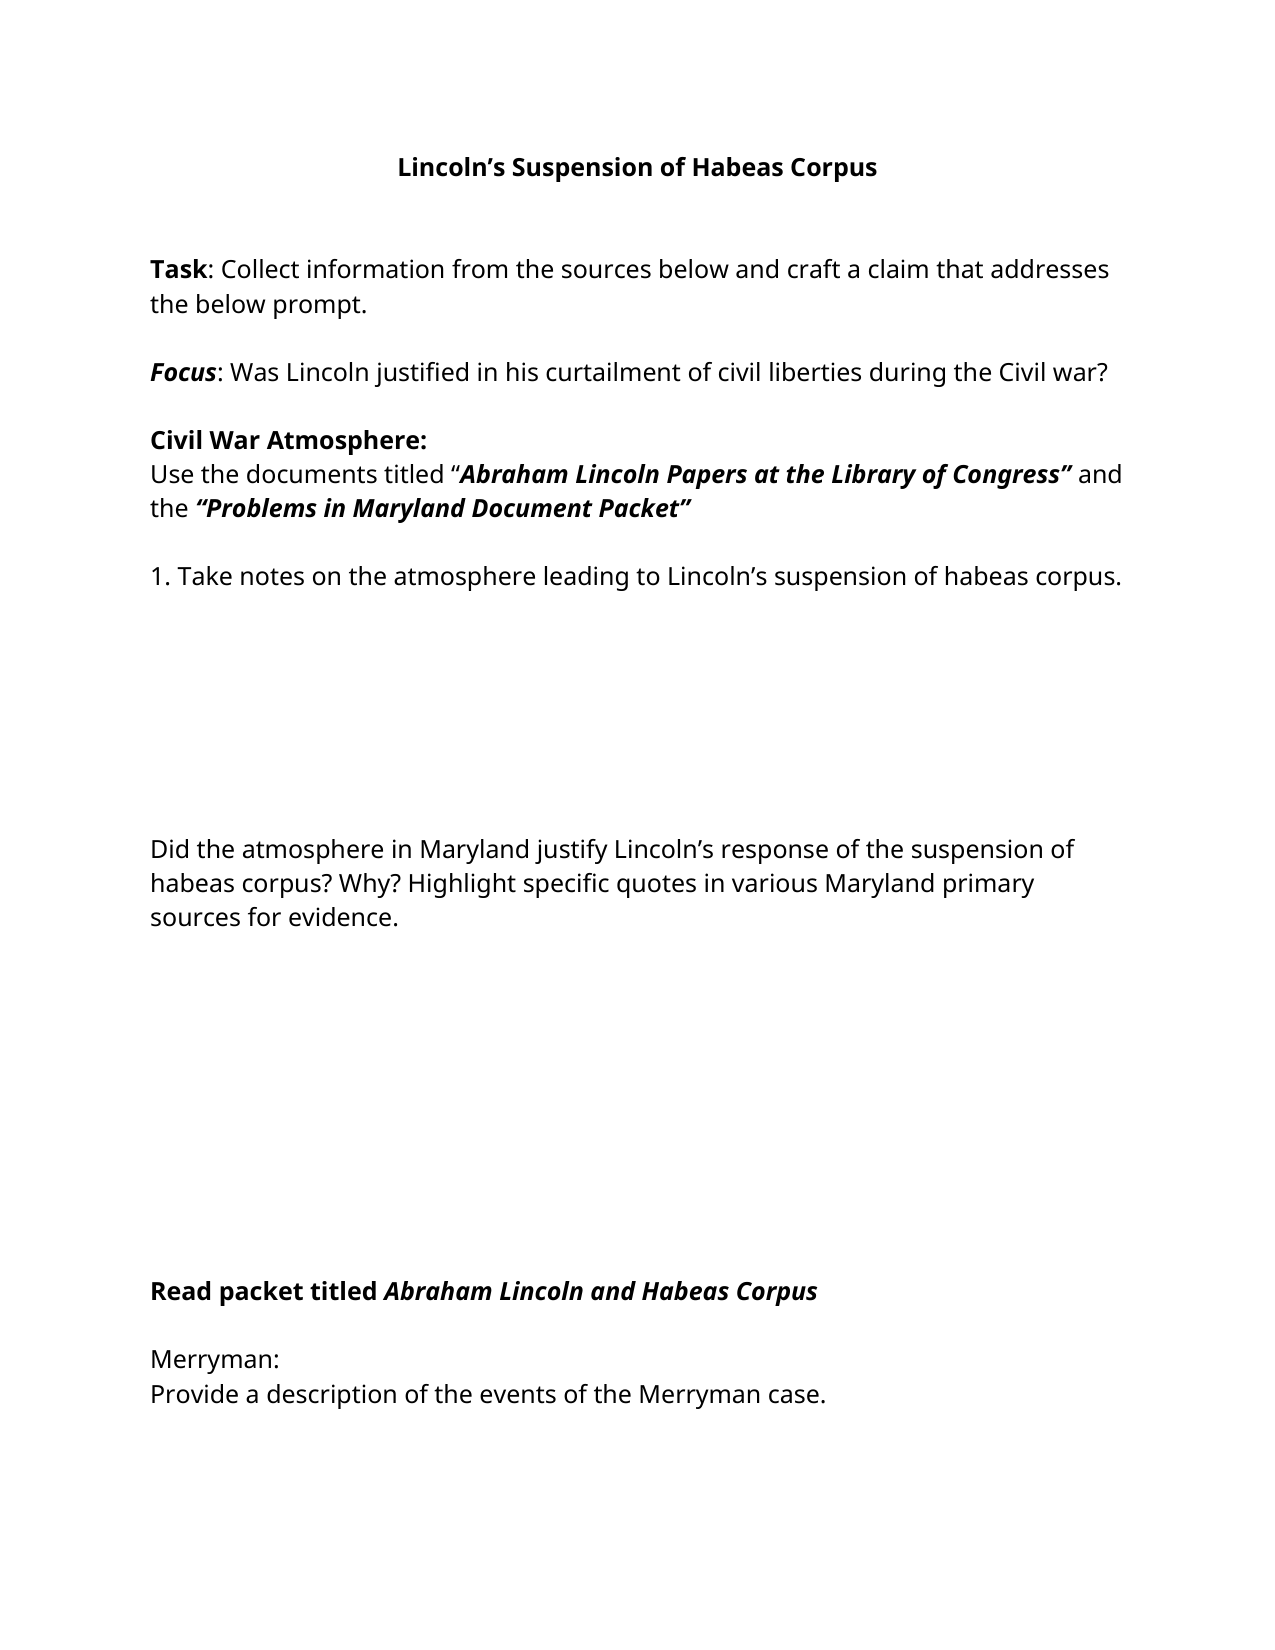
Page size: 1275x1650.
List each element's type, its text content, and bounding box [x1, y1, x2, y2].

text Provide a description of the events of the Merryman case. [150, 1376, 1125, 1410]
text Read packet titled Abraham Lincoln and Habeas Corpus [150, 1274, 1125, 1308]
text Task: Collect information from the sources below and craft a claim that addresses the below prompt. [150, 252, 1125, 320]
text Focus: Was Lincoln justified in his curtailment of civil liberties during the Civil war? [150, 354, 1125, 388]
text Civil War Atmosphere: [150, 422, 1125, 457]
text Did the atmosphere in Maryland justify Lincoln’s response of the suspension of habeas corpus? Why? Highlight specific quotes in various Maryland primary sources for evidence. [150, 831, 1125, 933]
text Lincoln’s Suspension of Habeas Corpus [150, 150, 1125, 184]
text 1. Take notes on the atmosphere leading to Lincoln’s suspension of habeas corpus. [150, 559, 1125, 593]
text Use the documents titled “Abraham Lincoln Papers at the Library of Congress” and the “Problems in Maryland Document Packet” [150, 457, 1125, 525]
text Merryman: [150, 1308, 1125, 1376]
